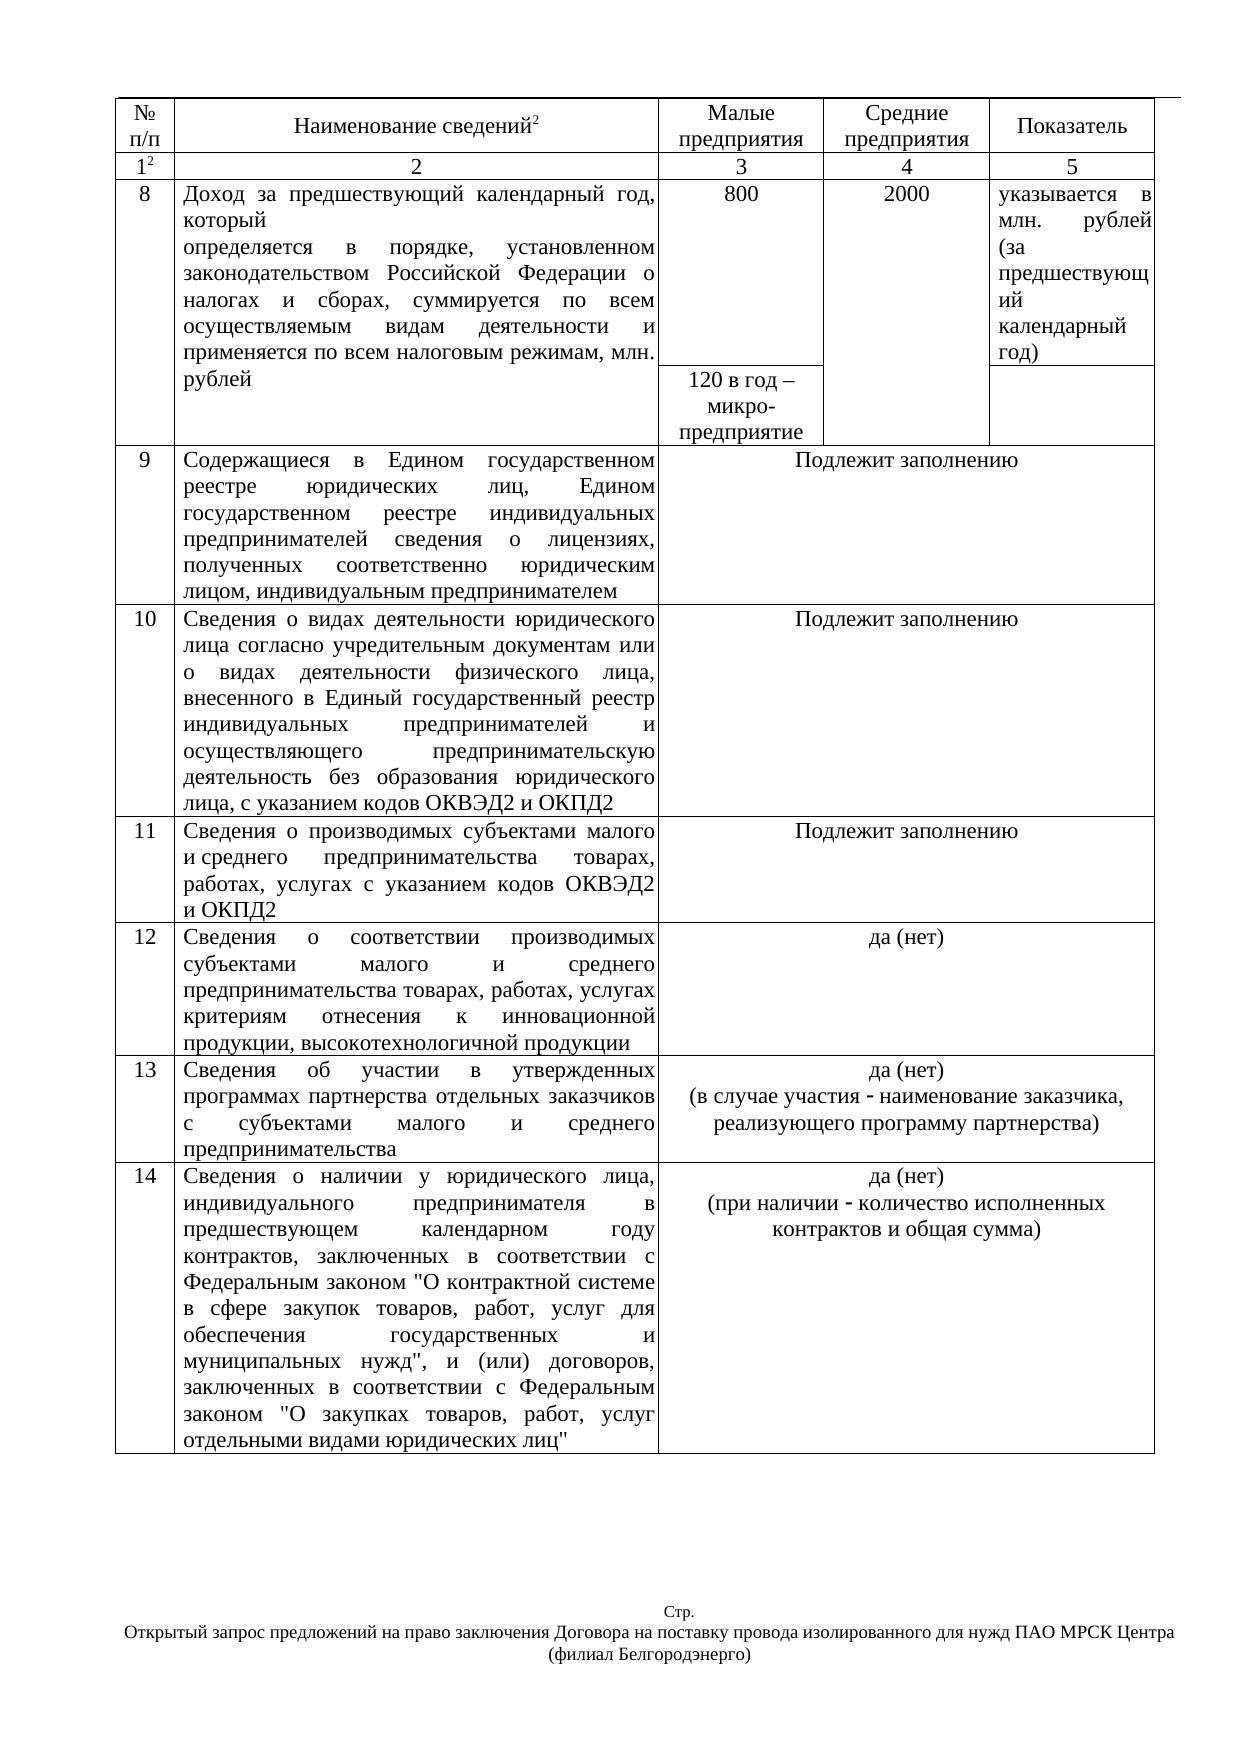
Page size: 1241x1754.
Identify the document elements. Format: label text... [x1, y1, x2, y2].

table_cell Сведения о производимых субъектами малого и среднего предпринимательства товарах, работах, услугах с указанием кодов ОКВЭД2 и ОКПД2 [175, 817, 658, 922]
table_cell 2 [175, 153, 658, 179]
table_cell Подлежит заполнению [659, 446, 1154, 604]
table_cell Сведения о наличии у юридического лица, индивидуального предпринимателя в предшествующем календарном году контрактов, заключенных в соответствии с Федеральным законом "О контрактной системе в сфере закупок товаров, работ, услуг для обеспечения государственных и муниципальных нужд", и (или) договоров, заключенных в соответствии с Федеральным законом "О закупках товаров, работ, услуг отдельными видами юридических лиц" [175, 1163, 658, 1452]
table_cell Подлежит заполнению [659, 605, 1154, 816]
table_cell 5 [990, 153, 1154, 179]
table_cell да (нет) [659, 923, 1154, 1055]
table_cell 120 в год – микропредприятие [659, 366, 823, 445]
table_cell Сведения о соответствии производимых субъектами малого и среднего предпринимательства товарах, работах, услугах критериям отнесения к инновационной продукции, высокотехнологичной продукции [175, 923, 658, 1055]
table_cell Содержащиеся в Едином государственном реестре юридических лиц, Едином государственном реестре индивидуальных предпринимателей сведения о лицензиях, полученных соответственно юридическим лицом, индивидуальным предпринимателем [175, 446, 658, 604]
table_cell да (нет) (при наличии количество исполненных контрактов и общая сумма) [659, 1163, 1154, 1452]
table_header Средние предприятия [824, 99, 989, 152]
table_cell 10 [116, 605, 174, 816]
table_cell 4 [824, 153, 989, 179]
table_cell 8 [116, 180, 174, 445]
table_cell Подлежит заполнению [659, 817, 1154, 922]
table_cell 9 [116, 446, 174, 604]
table_cell Сведения о видах деятельности юридического лица согласно учредительным документам или о видах деятельности физического лица, внесенного в Единый государственный реестр индивидуальных предпринимателей и осуществляющего предпринимательскую деятельность без образования юридического лица, с указанием кодов ОКВЭД2 и ОКПД2 [175, 605, 658, 816]
table_cell 12 [116, 153, 174, 179]
table_cell указывается в млн. рублей (за предшествующий календарный год) [990, 180, 1154, 365]
table_cell 11 [116, 817, 174, 922]
table_cell [990, 366, 1154, 445]
table_cell Доход за предшествующий календарный год, который определяется в порядке, установленном законодательством Российской Федерации о налогах и сборах, суммируется по всем осуществляемым видам деятельности и применяется по всем налоговым режимам, млн. рублей [175, 180, 658, 445]
table_cell Сведения об участии в утвержденных программах партнерства отдельных заказчиков с субъектами малого и среднего предпринимательства [175, 1056, 658, 1162]
table_cell 14 [116, 1163, 174, 1452]
table_cell 3 [659, 153, 823, 179]
table_cell да (нет) (в случае участия наименование заказчика, реализующего программу партнерства) [659, 1056, 1154, 1162]
table_cell 2000 [824, 180, 989, 445]
table_header Наименование сведений2 [175, 99, 658, 152]
table_header Показатель [990, 99, 1154, 152]
table_header № п/п [116, 99, 174, 152]
table_cell 12 [116, 923, 174, 1055]
table_cell 800 [659, 180, 823, 365]
table_header Малые предприятия [659, 99, 823, 152]
table_cell 13 [116, 1056, 174, 1162]
